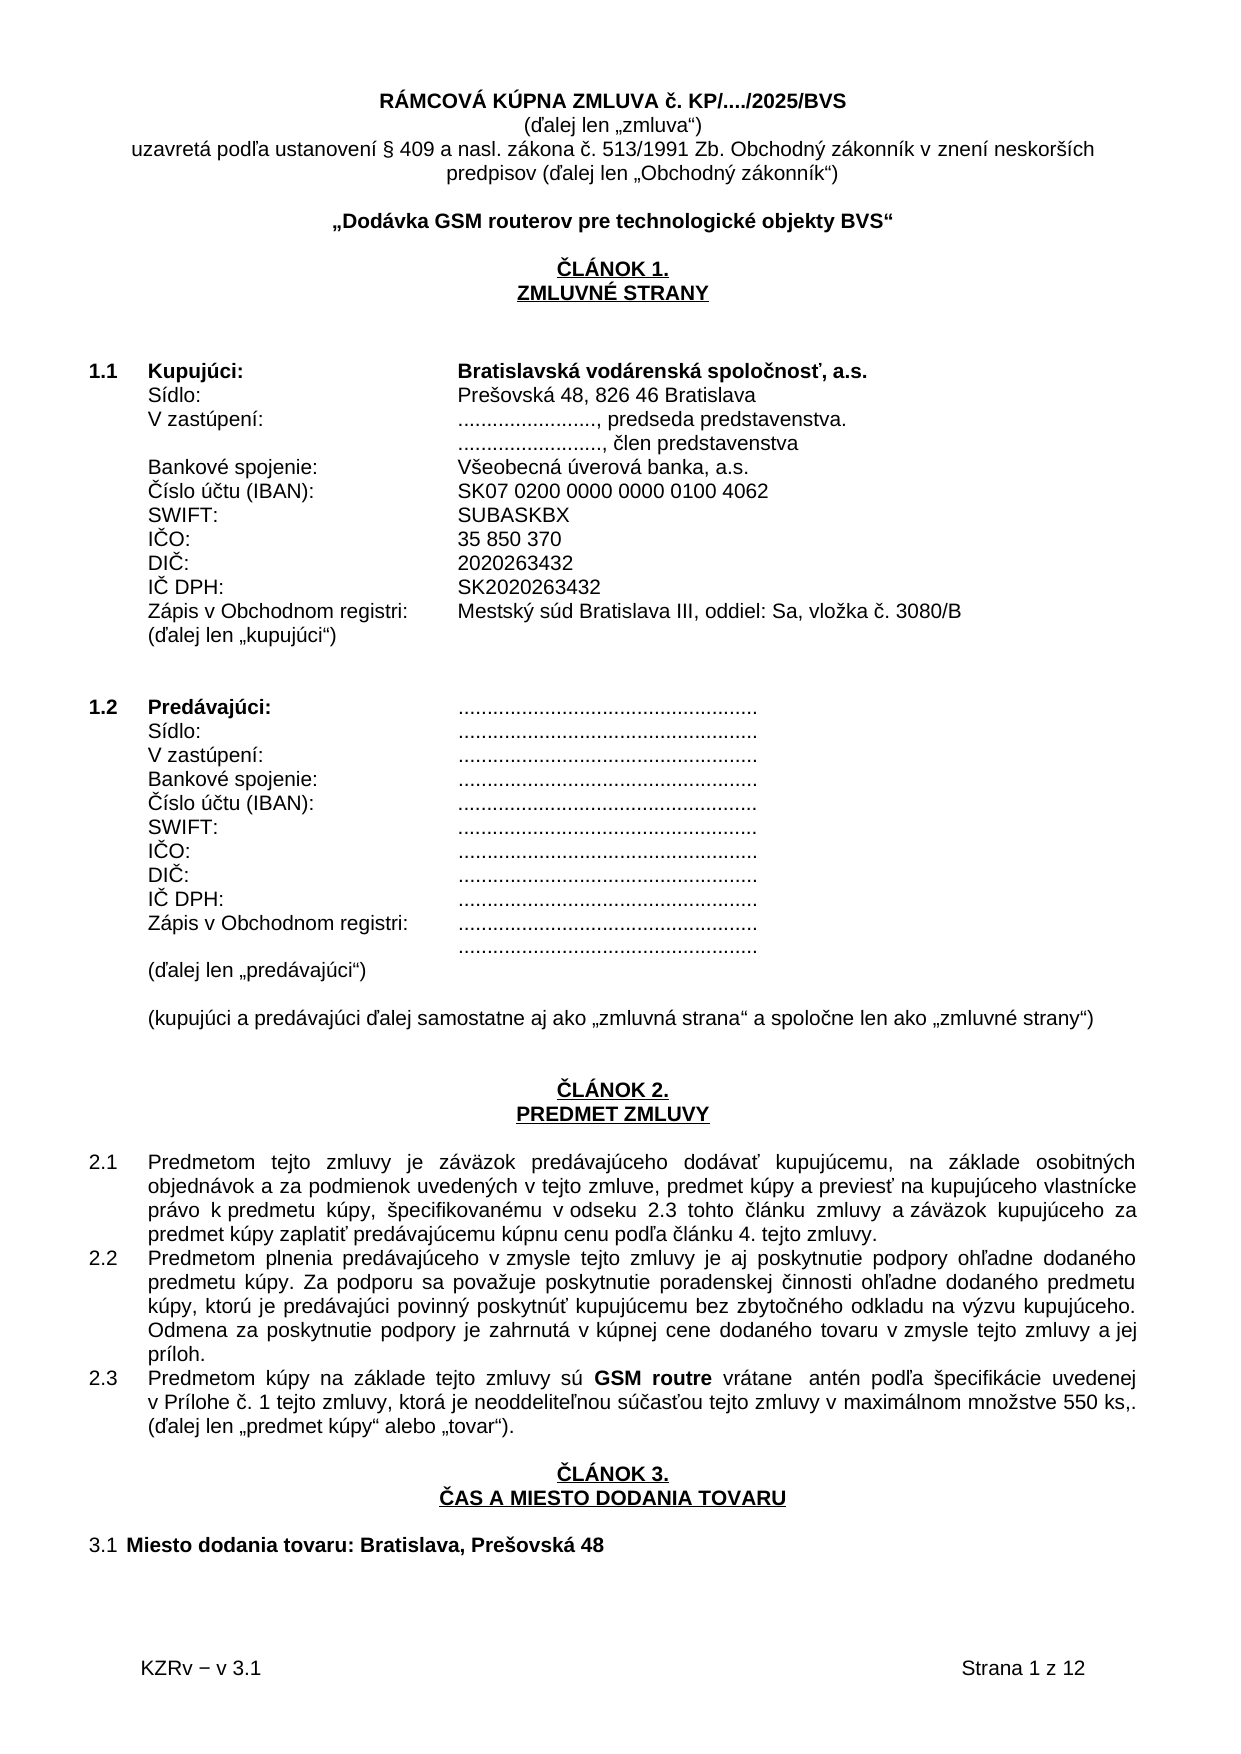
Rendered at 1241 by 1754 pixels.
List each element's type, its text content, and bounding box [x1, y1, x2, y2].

text V zastúpení: .................................................... [148, 743, 1137, 767]
list Predávajúci: .................................................... [89, 695, 1137, 719]
text IČ DPH: SK2020263432 [148, 575, 1137, 599]
text (ďalej len „predávajúci“) [148, 958, 1137, 982]
text (ďalej len „zmluva“) [89, 113, 1137, 137]
text ČLÁNOK 3. [89, 1461, 1137, 1485]
text DIČ: 2020263432 [148, 551, 1137, 575]
text „Dodávka GSM routerov pre technologické objekty BVS“ [89, 208, 1137, 232]
text SWIFT: SUBASKBX [148, 503, 1137, 527]
text Rámcová kúpna Zmluva č. KP/..../2025/BVS [89, 89, 1137, 113]
text (ďalej len „kupujúci“) [148, 623, 1137, 647]
text ........................., člen predstavenstva [443, 431, 1137, 455]
text 2.3 Predmetom kúpy na základe tejto zmluvy sú GSM routre vrátane antén podľa špecifikácie uvedenej v Prílohe č. 1 tejto zmluvy, ktorá je neoddeliteľnou súčasťou tejto zmluvy v maximálnom množstve 550 ks,. (ďalej len „predmet kúpy“ alebo „tovar“). [89, 1366, 1137, 1437]
list predmet zmluvy [89, 1102, 1137, 1126]
text IČO: .................................................... [148, 838, 1137, 862]
text ČAS A MIESTO DODANIA TOVARU [89, 1485, 1137, 1509]
text .................................................... [148, 934, 1137, 958]
list (kupujúci a predávajúci ďalej samostatne aj ako „zmluvná strana“ a spoločne len ako „zmluvné strany“) [148, 1006, 1137, 1030]
list Predmetom plnenia predávajúceho v zmysle tejto zmluvy je aj poskytnutie podpory ohľadne dodaného predmetu kúpy. Za podporu sa považuje poskytnutie poradenskej činnosti ohľadne dodaného predmetu kúpy, ktorú je predávajúci povinný poskytnúť kupujúcemu bez zbytočného odkladu na výzvu kupujúceho. Odmena za poskytnutie podpory je zahrnutá v kúpnej cene dodaného tovaru v zmysle tejto zmluvy a jej príloh. [89, 1246, 1137, 1366]
text Bankové spojenie: Všeobecná úverová banka, a.s. [148, 455, 1137, 479]
list Predmetom tejto zmluvy je záväzok predávajúceho dodávať kupujúcemu, na základe osobitných objednávok a za podmienok uvedených v tejto zmluve, predmet kúpy a previesť na kupujúceho vlastnícke právo k predmetu kúpy, špecifikovanému v odseku 2.3 tohto článku zmluvy a záväzok kupujúceho za predmet kúpy zaplatiť predávajúcemu kúpnu cenu podľa článku 4. tejto zmluvy. [89, 1150, 1137, 1246]
list Miesto dodania tovaru: Bratislava, Prešovská 48 [89, 1533, 1137, 1557]
subtitle ČLÁNOK 1. [89, 256, 1137, 280]
text Číslo účtu (IBAN): .................................................... [148, 791, 1137, 814]
text Sídlo: .................................................... [148, 719, 1137, 743]
text Sídlo: Prešovská 48, 826 46 Bratislava [148, 383, 1137, 407]
text uzavretá podľa ustanovení § 409 a nasl. zákona č. 513/1991 Zb. Obchodný zákonník v znení neskorších predpisov (ďalej len „Obchodný zákonník“) [89, 137, 1137, 184]
list Kupujúci: Bratislavská vodárenská spoločnosť, a.s. [89, 359, 1137, 383]
text V zastúpení: ........................, predseda predstavenstva. [74, 407, 1137, 431]
text Bankové spojenie: .................................................... [148, 767, 1137, 791]
text Zápis v Obchodnom registri: .................................................... [148, 910, 1137, 934]
subtitle ZMLUVNÉ STRANY [89, 280, 1137, 304]
text Zápis v Obchodnom registri: Mestský súd Bratislava III, oddiel: Sa, vložka č. 3080/B [148, 599, 1137, 623]
list ČLÁNOK 2. [89, 1078, 1137, 1102]
text SWIFT: .................................................... [148, 814, 1137, 838]
text DIČ: .................................................... [148, 862, 1137, 886]
text IČO: 35 850 370 [148, 527, 1137, 551]
text IČ DPH: .................................................... [148, 886, 1137, 910]
text Číslo účtu (IBAN): SK07 0200 0000 0000 0100 4062 [148, 479, 1137, 503]
